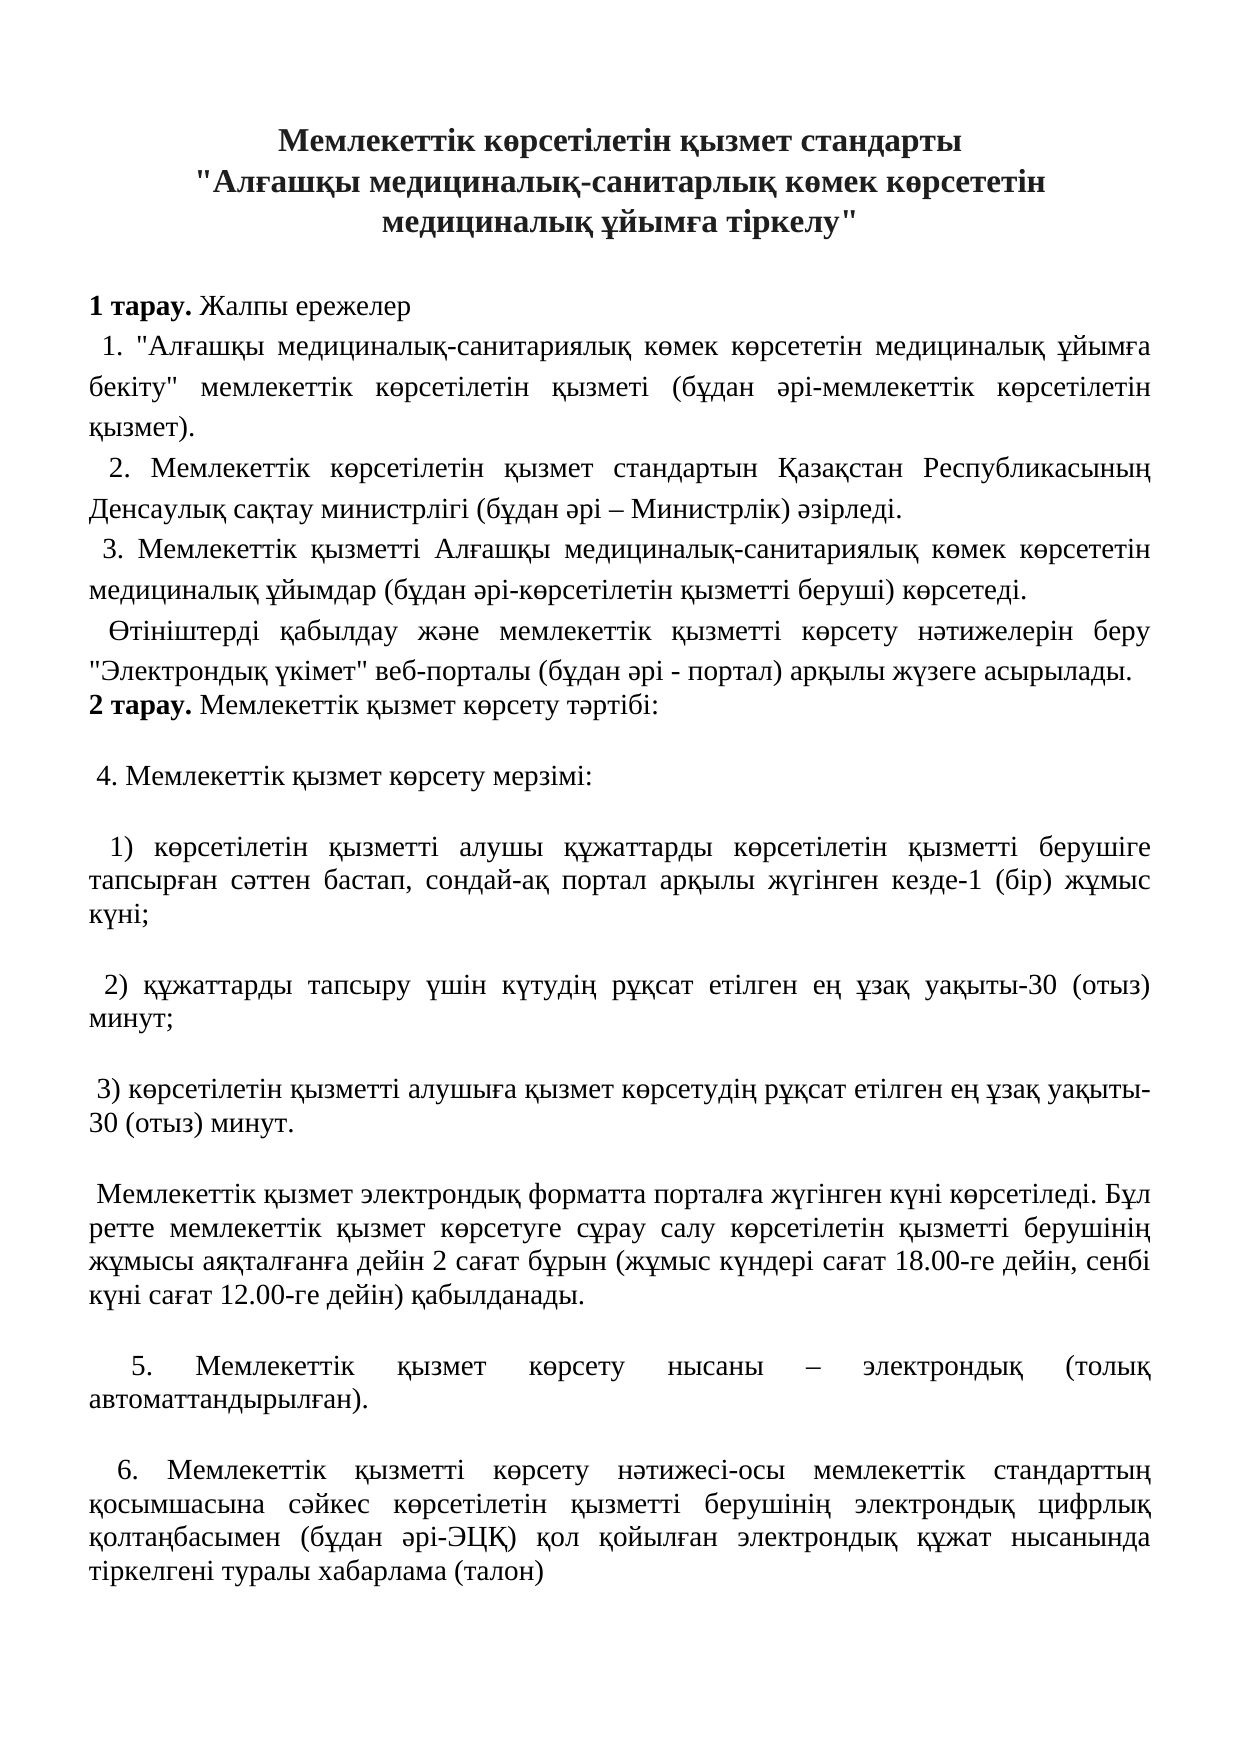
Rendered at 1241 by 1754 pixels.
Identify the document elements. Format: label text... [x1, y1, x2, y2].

text 1) көрсетілетін қызметті алушы құжаттарды көрсетілетін қызметті берушіге тапсырған сәттен бастап, сондай-ақ портал арқылы жүгінген кезде-1 (бір) жұмыс күні; [89, 829, 1152, 929]
text Мемлекеттік қызмет электрондық форматта порталға жүгінген күні көрсетіледі. Бұл ретте мемлекеттік қызмет көрсетуге сұрау салу көрсетілетін қызметті берушінің жұмысы аяқталғанға дейін 2 сағат бұрын (жұмыс күндері сағат 18.00-ге дейін, сенбі күні сағат 12.00-ге дейін) қабылданады. [89, 1176, 1152, 1310]
text 5. Мемлекеттік қызмет көрсету нысаны – электрондық (толық автоматтандырылған). [89, 1348, 1152, 1415]
text "Алғашқы медициналық-санитарлық көмек көрсететін медициналық ұйымға тіркелу" [89, 159, 1152, 240]
text Өтініштерді қабылдау және мемлекеттік қызметті көрсету нәтижелерін беру "Электрондық үкімет" веб-порталы (бұдан әрі - портал) арқылы жүзеге асырылады. [89, 606, 1152, 687]
text 2 тарау. Мемлекеттік қызмет көрсету тәртібі: [89, 687, 1152, 720]
text 2. Мемлекеттік көрсетілетін қызмет стандартын Қазақстан Республикасының Денсаулық сақтау министрлігі (бұдан әрі – Министрлік) әзірледі. [89, 443, 1152, 524]
text 1 тарау. Жалпы ережелер [89, 240, 1152, 321]
text 6. Мемлекеттік қызметті көрсету нәтижесі-осы мемлекеттік стандарттың қосымшасына сәйкес көрсетілетін қызметті берушінің электрондық цифрлық қолтаңбасымен (бұдан әрі-ЭЦҚ) қол қойылған электрондық құжат нысанында тіркелгені туралы хабарлама (талон) [89, 1452, 1152, 1587]
text 1. "Алғашқы медициналық-санитариялық көмек көрсететін медициналық ұйымға бекіту" мемлекеттік көрсетілетін қызметі (бұдан әрі-мемлекеттік көрсетілетін қызмет). [89, 321, 1152, 443]
text Мемлекеттік көрсетілетін қызмет стандарты [89, 118, 1152, 159]
text 4. Мемлекеттік қызмет көрсету мерзімі: [89, 758, 1152, 791]
text 2) құжаттарды тапсыру үшін күтудің рұқсат етілген ең ұзақ уақыты-30 (отыз) минут; [89, 967, 1152, 1034]
text 3) көрсетілетін қызметті алушыға қызмет көрсетудің рұқсат етілген ең ұзақ уақыты-30 (отыз) минут. [89, 1072, 1152, 1139]
text 3. Мемлекеттік қызметті Алғашқы медициналық-санитариялық көмек көрсететін медициналық ұйымдар (бұдан әрі-көрсетілетін қызметті беруші) көрсетеді. [89, 524, 1152, 606]
